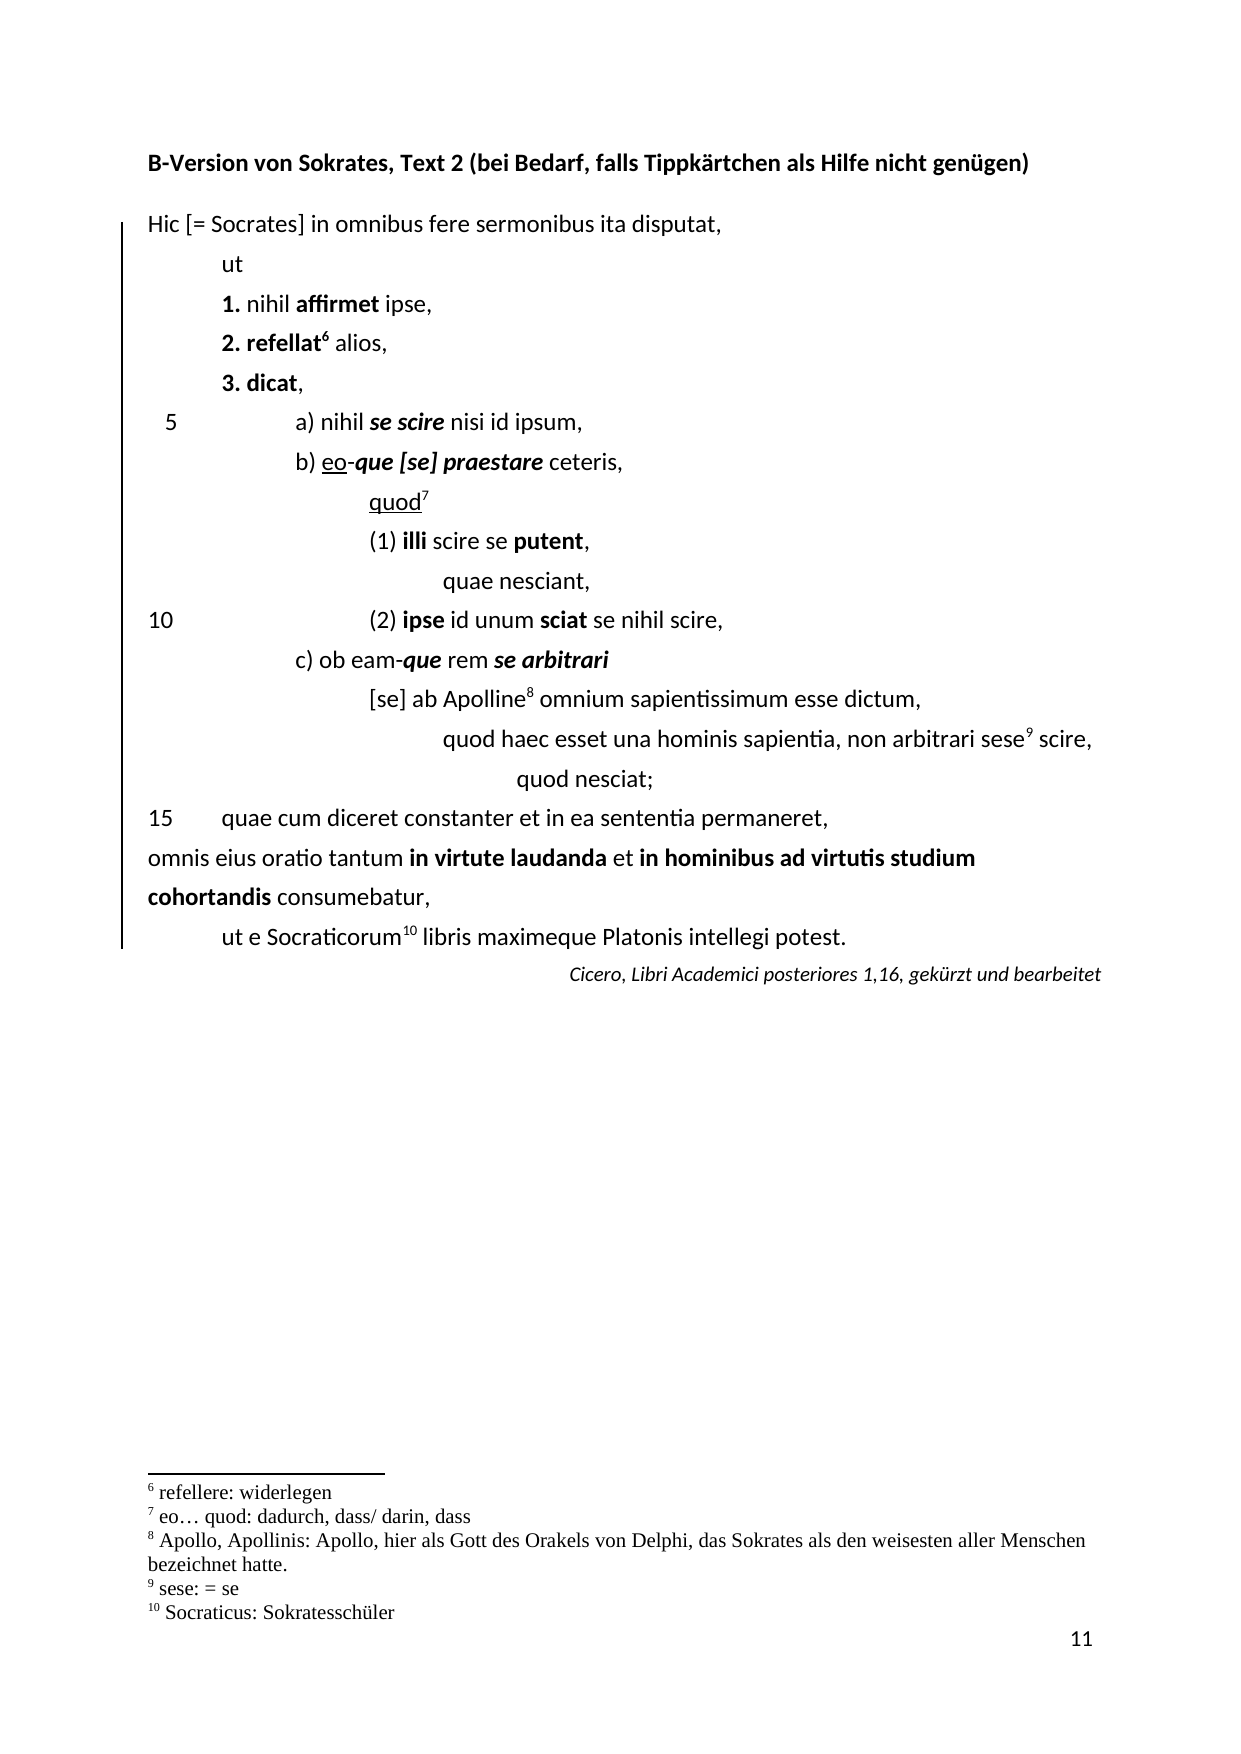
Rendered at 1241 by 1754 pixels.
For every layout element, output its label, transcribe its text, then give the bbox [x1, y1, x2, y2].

text Cicero, Libri Academici posteriores 1,16, gekürzt und bearbeitet [148, 961, 1104, 986]
text quod haec esset una hominis sapientia, non arbitrari sese scire, [369, 723, 1181, 754]
text omnis eius oratio tantum in virtute laudanda et in hominibus ad virtutis studium cohortandis consumebatur, [148, 842, 1104, 912]
text Hic [= Socrates] in omnibus fere sermonibus ita disputat, [148, 209, 1104, 239]
text 1. nihil affirmet ipse, [148, 288, 1104, 318]
text 3. dicat, [148, 367, 1104, 397]
text k quae nesciant, [148, 565, 1104, 595]
text K quod nesciat; [148, 763, 1104, 793]
text k c) ob eam-que rem se arbitrari [148, 644, 1181, 674]
text (1) illi scire se putent, [295, 525, 1104, 556]
text B-Version von Sokrates, Text 2 (bei Bedarf, falls Tippkärtchen als Hilfe nicht genügen) [148, 148, 1104, 178]
text k b) eo-que [se] praestare ceteris, [148, 446, 1104, 477]
text k quod [148, 486, 1104, 516]
text [se] ab Apolline omnium sapientissimum esse dictum, k [295, 684, 1181, 714]
text ut [148, 248, 1104, 279]
text 2. refellat alios, k [148, 327, 1104, 358]
text k 5 a) nihil se scire nisi id ipsum, [148, 407, 1104, 437]
text 15 quae cum diceret constanter et in ea sententia permaneret, [148, 802, 1104, 833]
text 10k (2) ipse id unum sciat se nihil scire, [148, 604, 1104, 635]
text ut e Socraticorum libris maximeque Platonis intellegi potest. [148, 921, 1104, 952]
